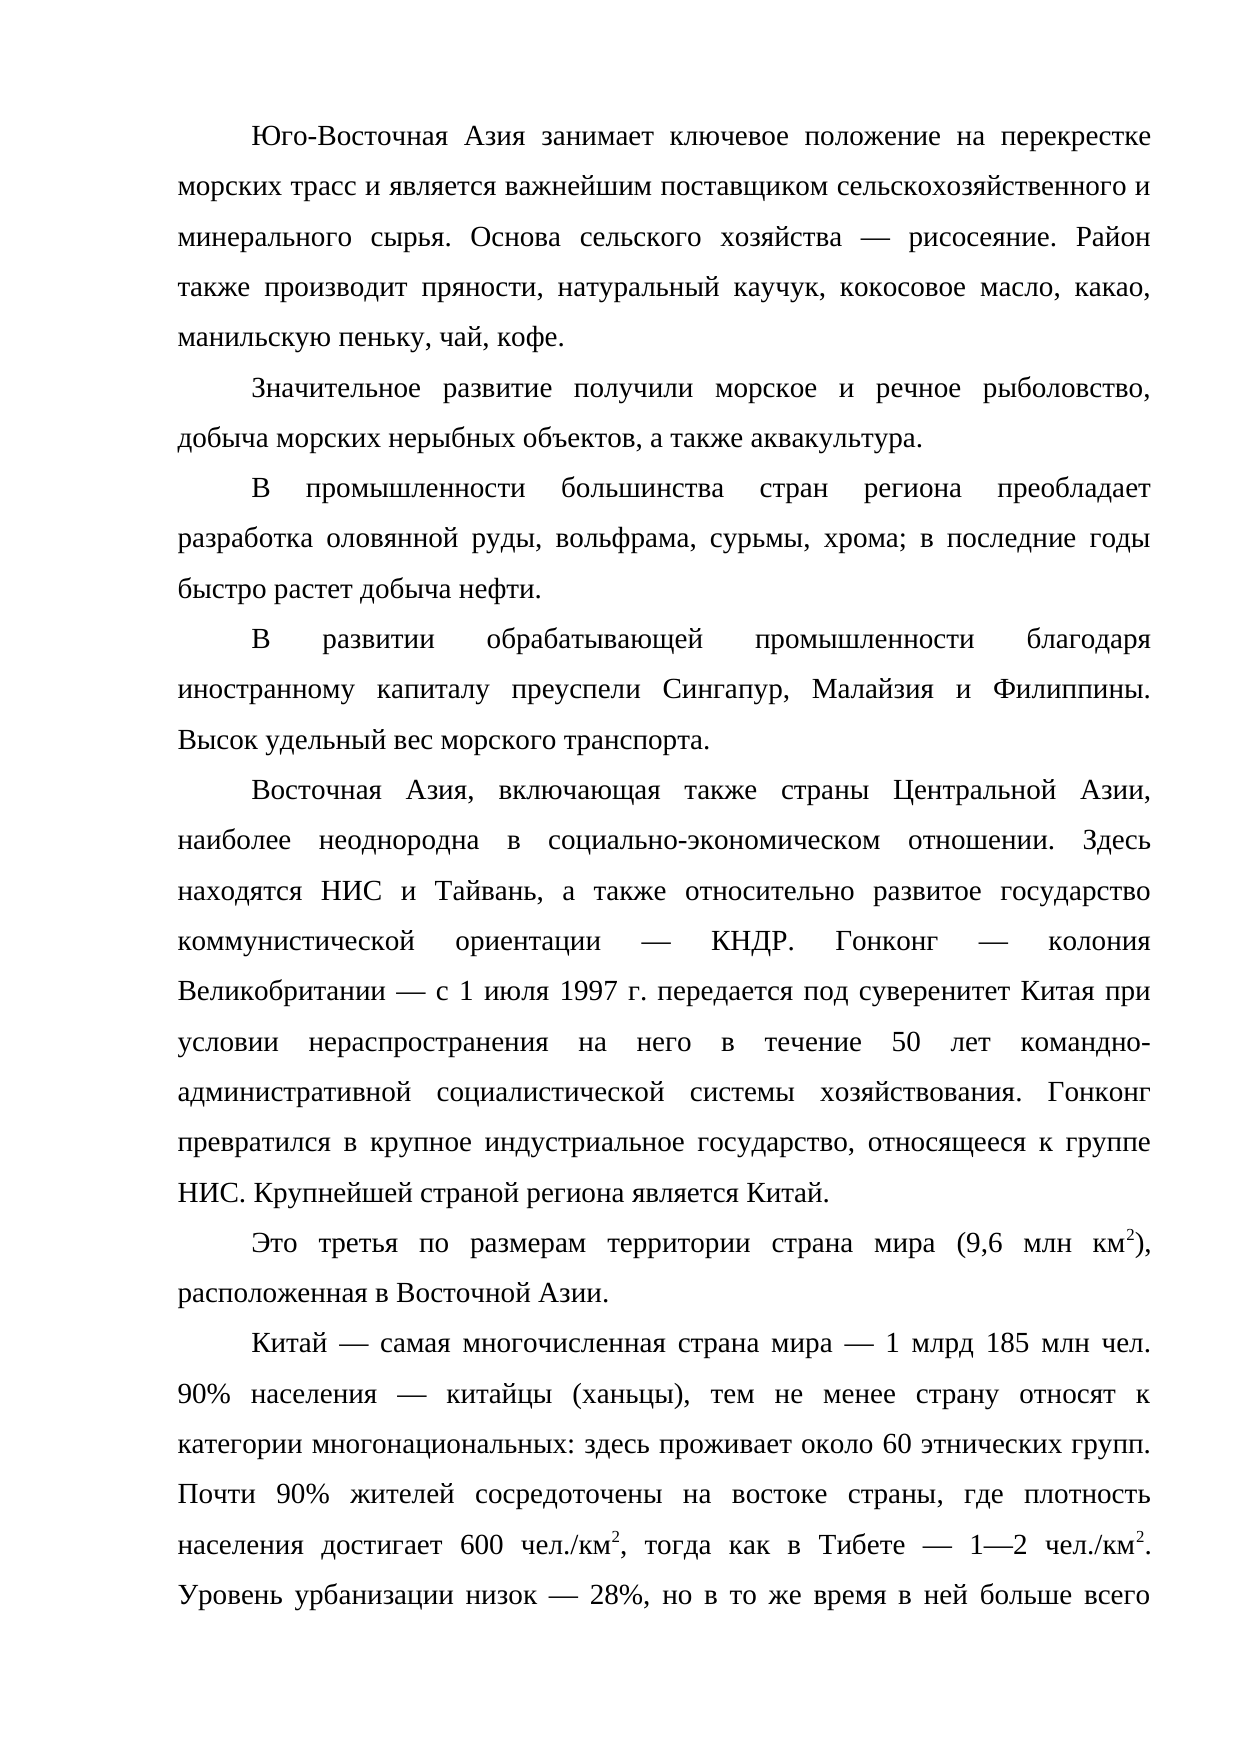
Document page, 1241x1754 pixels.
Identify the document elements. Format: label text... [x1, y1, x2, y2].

text В промышленности большинства стран региона преобладает разработка оловянной руды, вольфрама, сурьмы, хрома; в последние годы быстро растет добыча нефти. [177, 470, 1152, 604]
text Значительное развитие получили морское и речное рыболовство, добыча морских нерыбных объектов, а также аквакультура. [177, 370, 1152, 453]
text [177, 1326, 1152, 1611]
text Это третья по размерам территории страна мира (9,6 млн км2), расположенная в Восточной Азии. [177, 1225, 1152, 1309]
text Юго-Восточная Азия занимает ключевое положение на перекрестке морских трасс и является важнейшим поставщиком сельскохозяйственного и минерального сырья. Основа сельского хозяйства — рисосеяние. Район также производит пряности, натуральный каучук, кокосовое масло, какао, манильскую пеньку, чай, кофе. [177, 118, 1152, 353]
text В развитии обрабатывающей промышленности благодаря иностранному капиталу преуспели Сингапур, Малайзия и Филиппины. Высок удельный вес морского транспорта. [177, 621, 1152, 755]
text Восточная Азия, включающая также страны Центральной Азии, наиболее неоднородна в социально-экономическом отношении. Здесь находятся НИС и Тайвань, а также относительно развитое государство коммунистической ориентации — КНДР. Гонконг — колония Великобритании — с 1 июля . передается под суверенитет Китая при условии нераспространения на него в течение 50 лет командно-административной социалистической системы хозяйствования. Гонконг превратился в крупное индустриальное государство, относящееся к группе НИС. Крупнейшей страной региона является Китай. [177, 772, 1152, 1208]
